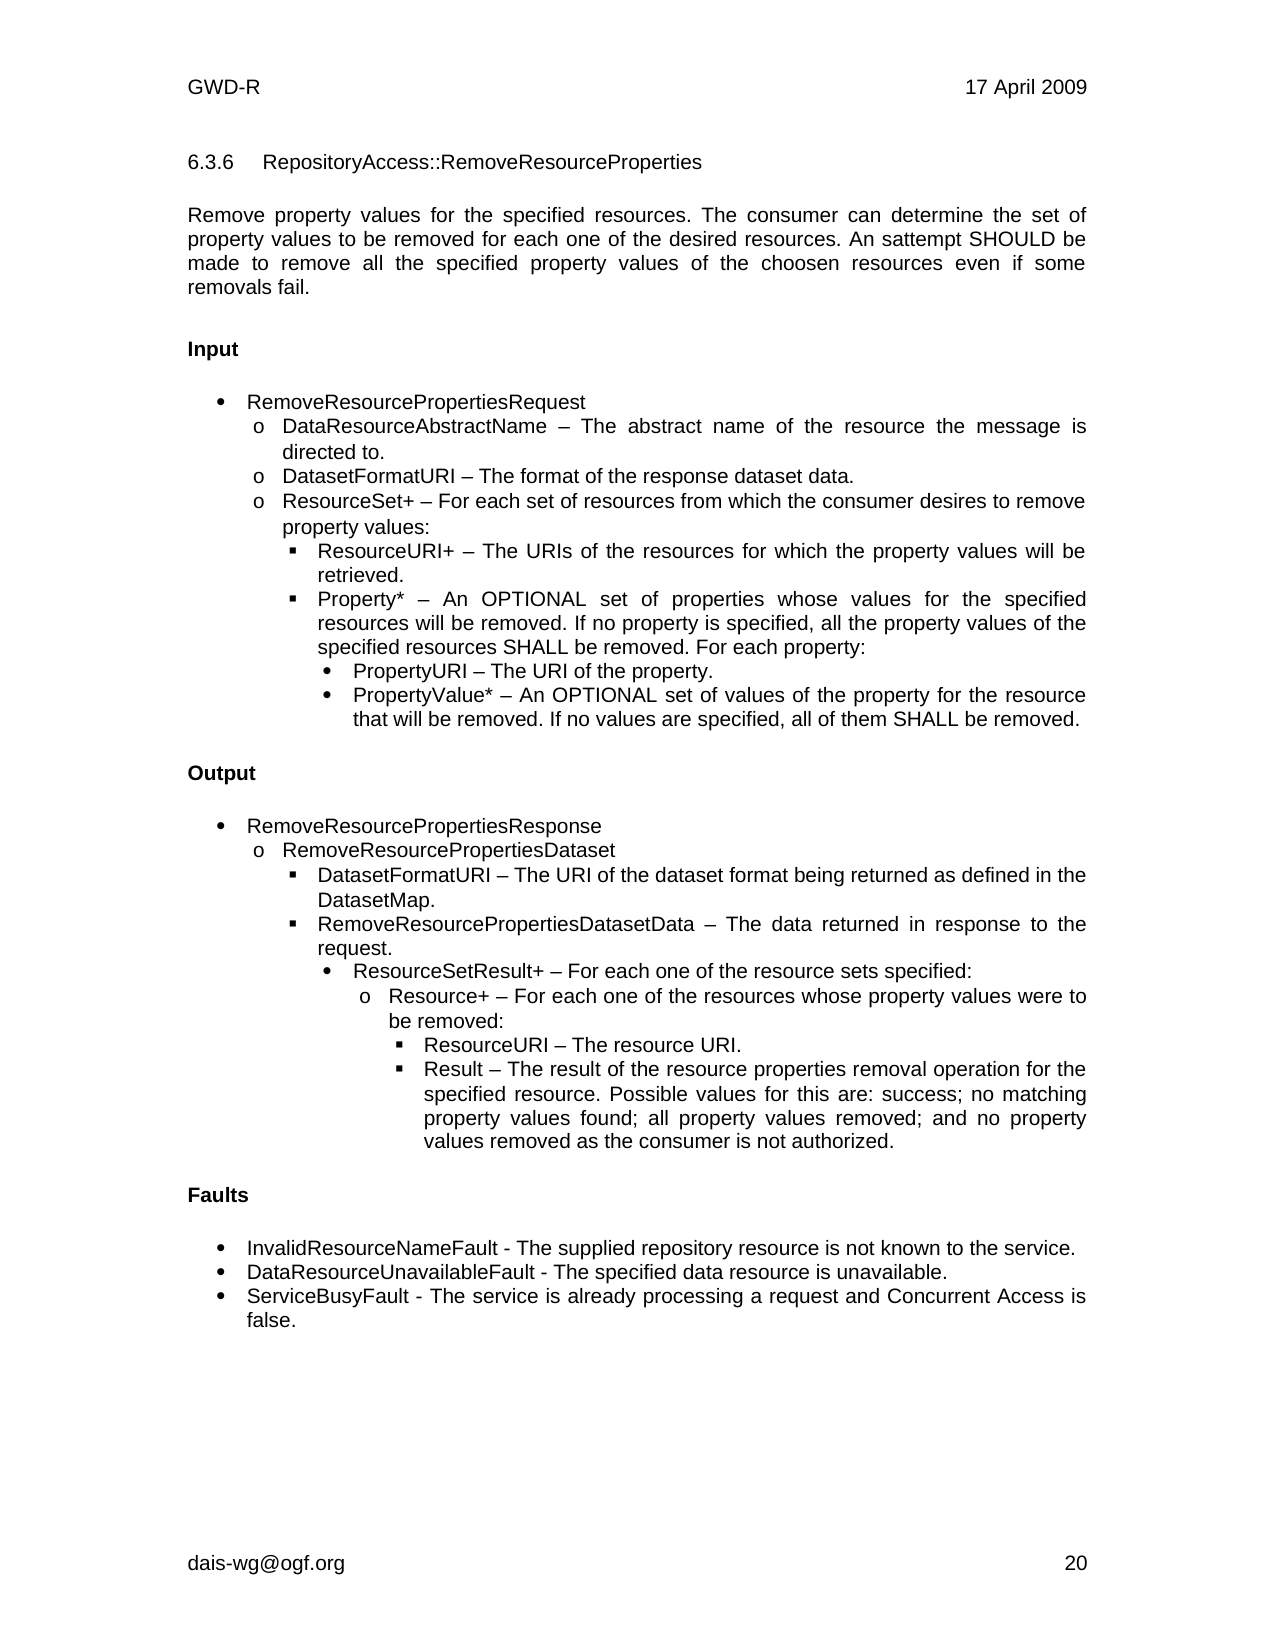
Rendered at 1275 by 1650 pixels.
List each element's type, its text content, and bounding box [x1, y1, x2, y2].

list ResourceSetResult+ – For each one of the resource sets specified: [323, 959, 1087, 983]
list Result – The result of the resource properties removal operation for the specified resource. Possible values for this are: success; no matching property values found; all property values removed; and no property values removed as the consumer is not authorized. [394, 1057, 1087, 1153]
list ResourceURI+ – The URIs of the resources for which the property values will be retrieved. [288, 539, 1087, 587]
list DatasetFormatURI – The format of the response dataset data. [252, 463, 1087, 489]
list ServiceBusyFault - The service is already processing a request and Concurrent Access is false. [217, 1284, 1087, 1332]
list PropertyValue* – An OPTIONAL set of values of the property for the resource that will be removed. If no values are specified, all of them SHALL be removed. [323, 683, 1087, 731]
list RemoveResourcePropertiesDataset [252, 837, 1087, 863]
title Faults [187, 1182, 1087, 1206]
list RemoveResourcePropertiesRequest [217, 389, 1087, 414]
list InvalidResourceNameFault - The supplied repository resource is not known to the service. [217, 1236, 1087, 1259]
list DataResourceAbstractName – The abstract name of the resource the message is directed to. [252, 414, 1087, 463]
title Output [187, 760, 1087, 784]
text Remove property values for the specified resources. The consumer can determine the set of property values to be removed for each one of the desired resources. An sattempt SHOULD be made to remove all the specified property values of the choosen resources even if some removals fail. [187, 203, 1087, 299]
subtitle RepositoryAccess::RemoveResourceProperties [187, 150, 1087, 174]
list RemoveResourcePropertiesDatasetData – The data returned in response to the request. [288, 911, 1087, 959]
list Resource+ – For each one of the resources whose property values were to be removed: [359, 983, 1087, 1033]
list DatasetFormatURI – The URI of the dataset format being returned as defined in the DatasetMap. [288, 863, 1087, 911]
list ResourceURI – The resource URI. [394, 1033, 1087, 1057]
title Input [187, 336, 1087, 360]
list ResourceSet+ – For each set of resources from which the consumer desires to remove property values: [252, 489, 1087, 539]
list Property* – An OPTIONAL set of properties whose values for the specified resources will be removed. If no property is specified, all the property values of the specified resources SHALL be removed. For each property: [288, 587, 1087, 659]
list DataResourceUnavailableFault - The specified data resource is unavailable. [217, 1259, 1087, 1284]
list PropertyURI – The URI of the property. [323, 659, 1087, 683]
list RemoveResourcePropertiesResponse [217, 813, 1087, 837]
